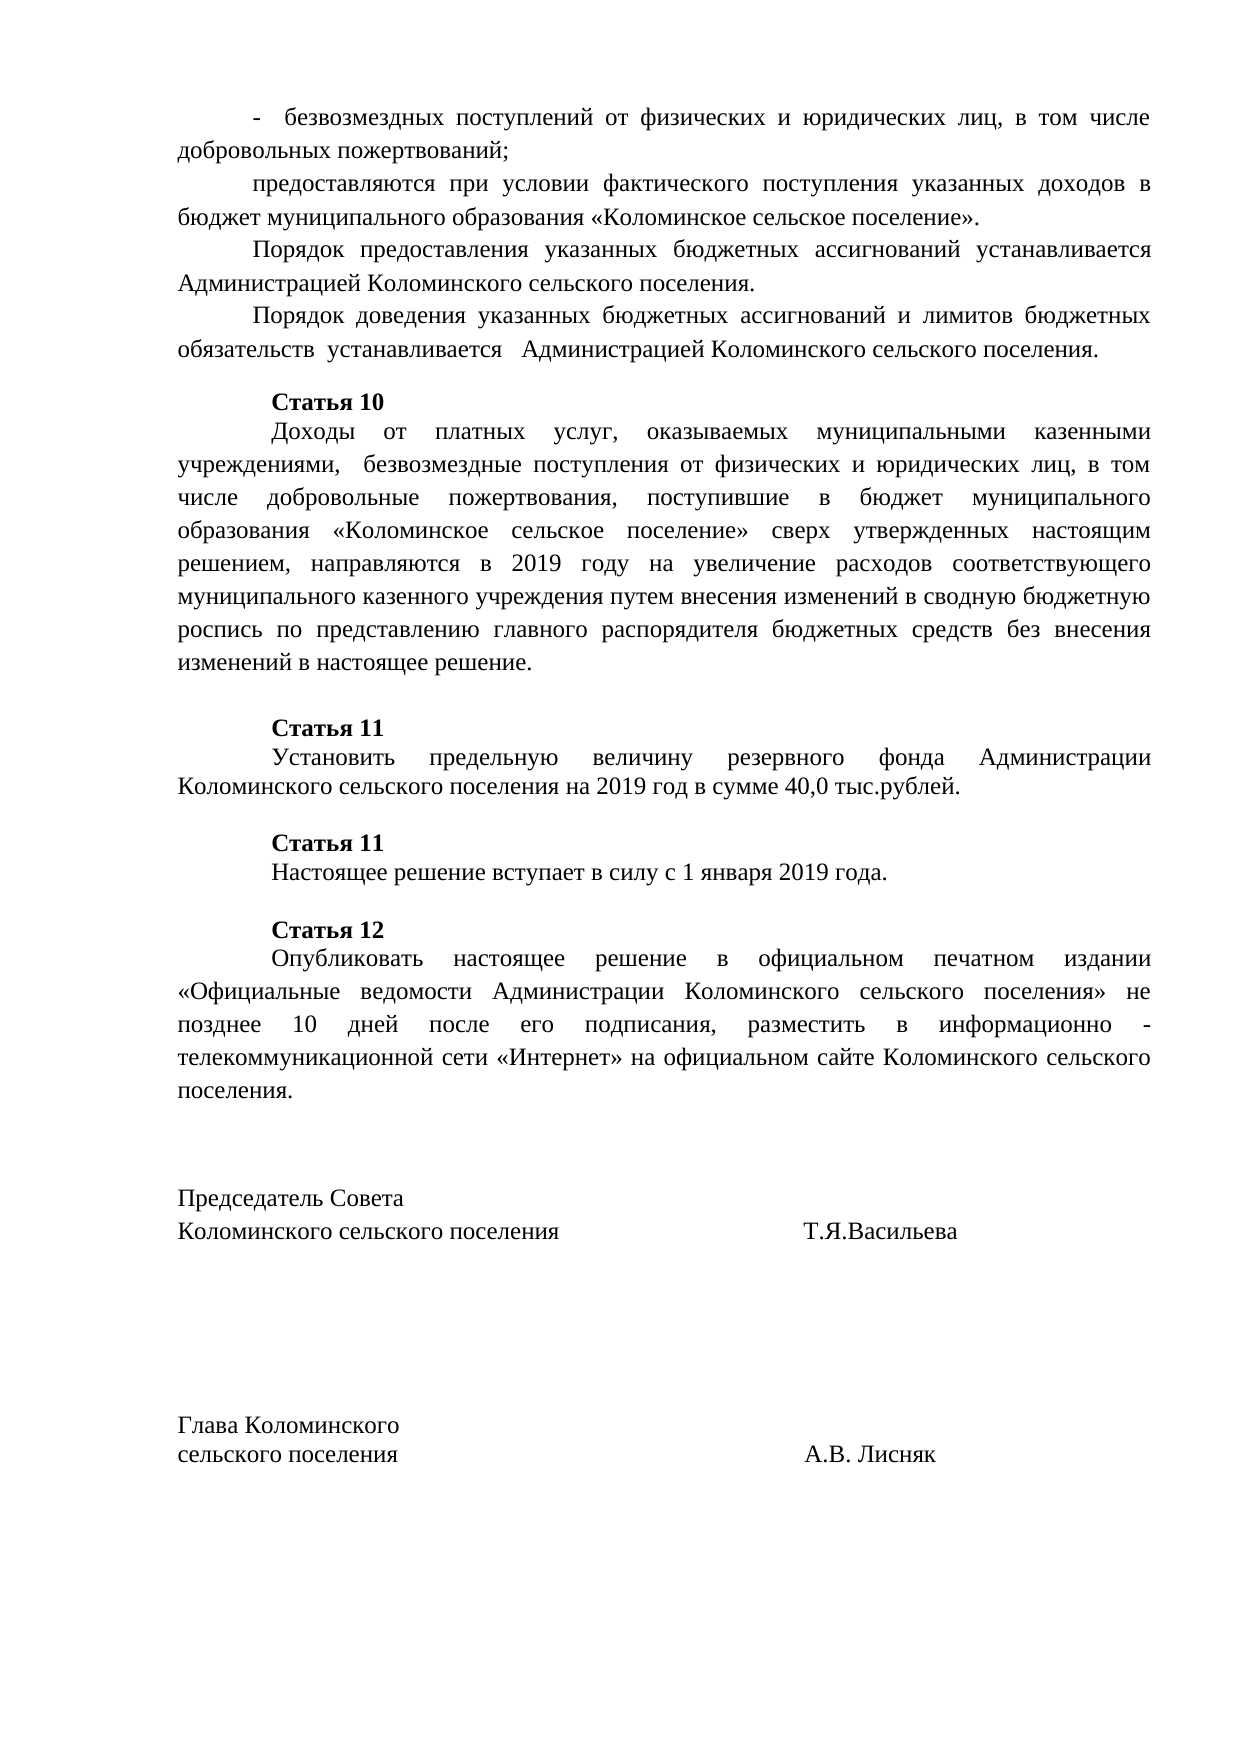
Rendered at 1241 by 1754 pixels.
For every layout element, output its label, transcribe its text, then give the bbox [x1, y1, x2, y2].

text Установить предельную величину резервного фонда Администрации Коломинского сельского поселения на 2019 год в сумме 40,0 тыс.рублей. [177, 742, 1152, 800]
text Председатель Совета [177, 1183, 1152, 1212]
text Доходы от платных услуг, оказываемых муниципальными казенными учреждениями, безвозмездные поступления от физических и юридических лиц, в том числе добровольные пожертвования, поступившие в бюджет муниципального образования «Коломинское сельское поселение» сверх утвержденных настоящим решением, направляются в 2019 году на увеличение расходов соответствующего муниципального казенного учреждения путем внесения изменений в сводную бюджетную роспись по представлению главного распорядителя бюджетных средств без внесения изменений в настоящее решение. [177, 416, 1152, 676]
text Глава Коломинского [177, 1410, 1152, 1439]
text Статья 11 [177, 828, 1152, 857]
text Статья 11 [177, 713, 1152, 742]
text Статья 12 [177, 915, 1152, 943]
text - безвозмездных поступлений от физических и юридических лиц, в том числе добровольных пожертвований; [177, 102, 1152, 164]
text Настоящее решение вступает в силу с 1 января 2019 года. [177, 857, 1152, 886]
text Статья 10 [177, 387, 1152, 416]
text предоставляются при условии фактического поступления указанных доходов в бюджет муниципального образования «Коломинское сельское поселение». [177, 168, 1152, 230]
text Порядок предоставления указанных бюджетных ассигнований устанавливается Администрацией Коломинского сельского поселения. [177, 234, 1152, 296]
text Опубликовать настоящее решение в официальном печатном издании «Официальные ведомости Администрации Коломинского сельского поселения» не позднее 10 дней после его подписания, разместить в информационно - телекоммуникационной сети «Интернет» на официальном сайте Коломинского сельского поселения. [177, 943, 1152, 1104]
text сельского поселения А.В. Лисняк [177, 1439, 1152, 1468]
text Порядок доведения указанных бюджетных ассигнований и лимитов бюджетных обязательств устанавливается Администрацией Коломинского сельского поселения. [177, 301, 1152, 362]
text Коломинского сельского поселения Т.Я.Васильева [177, 1216, 1152, 1245]
